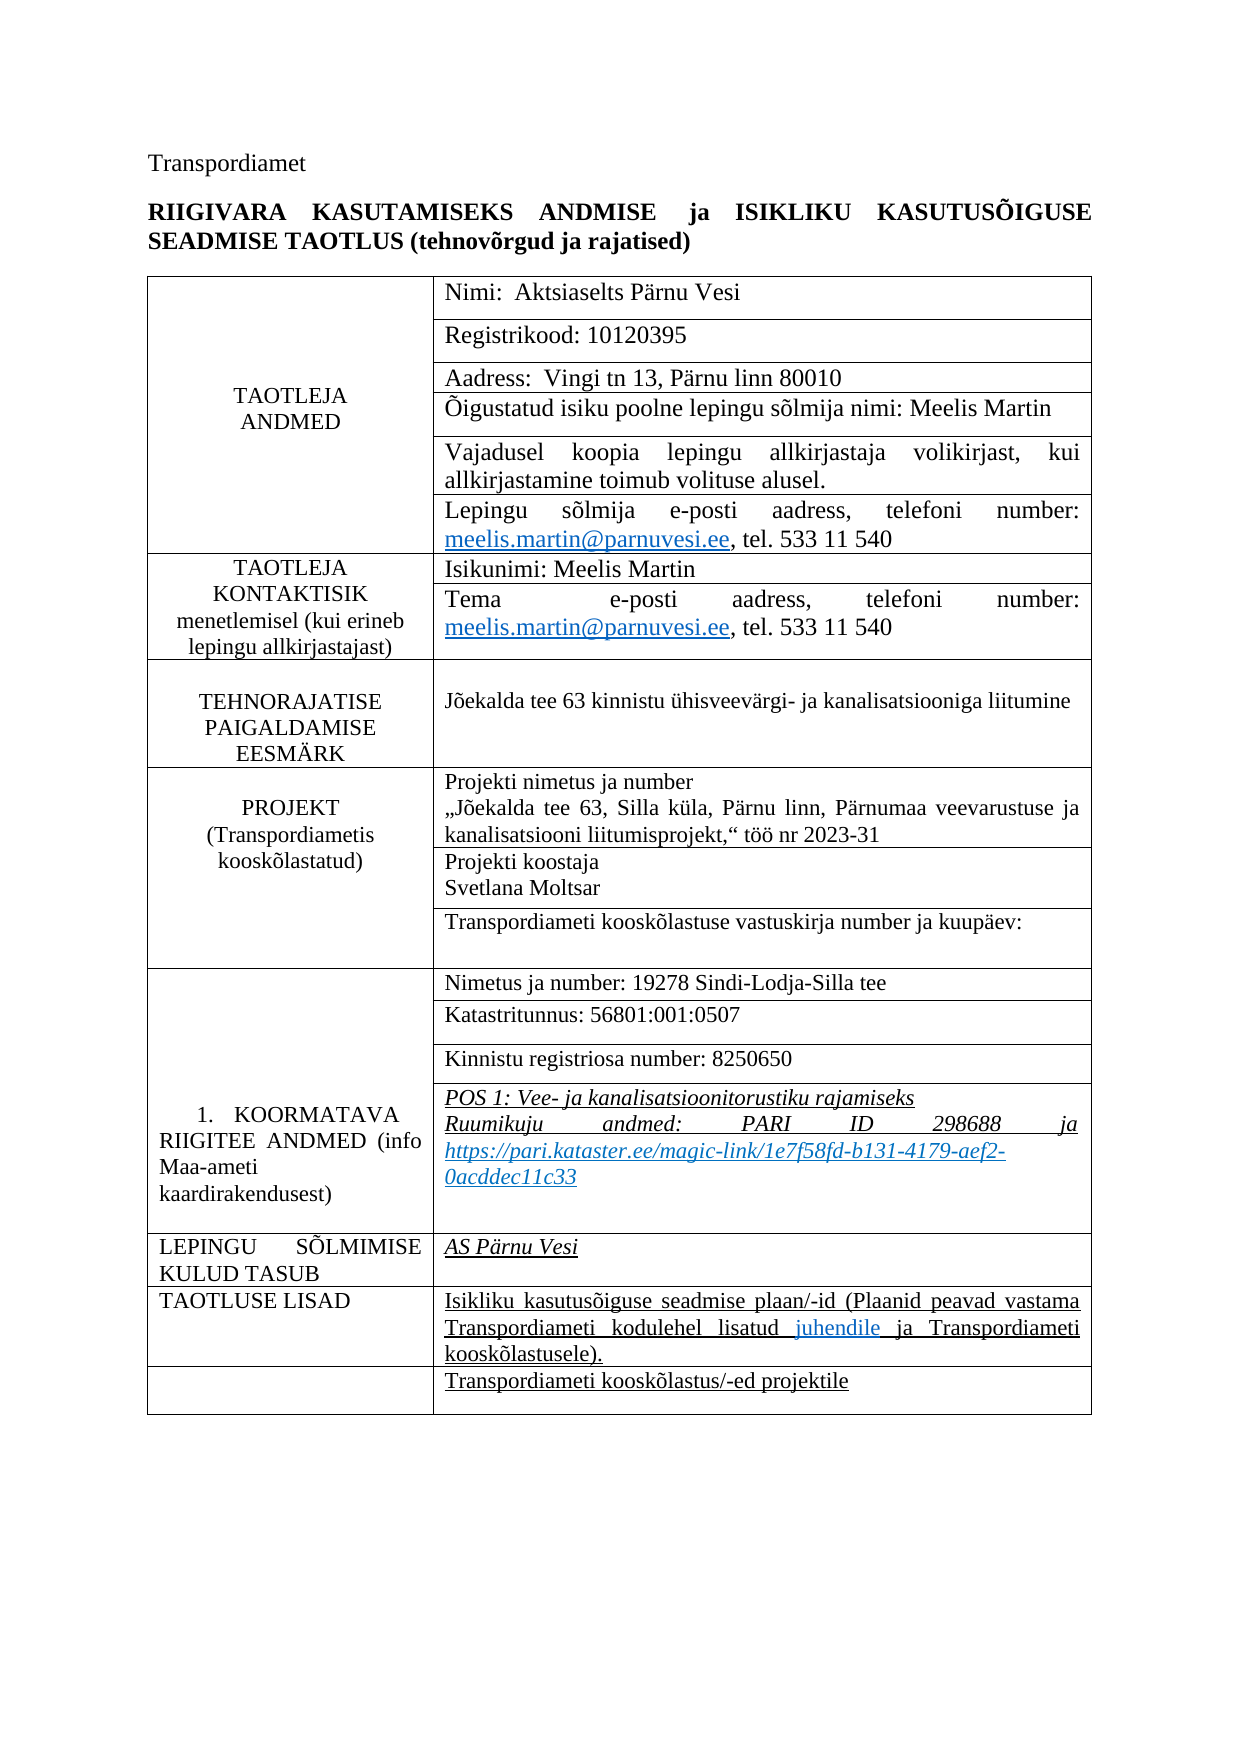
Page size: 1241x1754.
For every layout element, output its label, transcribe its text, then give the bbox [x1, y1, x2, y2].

table_cell [148, 660, 433, 687]
table_cell Transpordiameti kooskõlastus/-ed projektile [434, 1367, 1091, 1413]
table_cell Vajadusel koopia lepingu allkirjastaja volikirjast, kui allkirjastamine toimub volituse alusel. [434, 437, 1091, 494]
table_cell Tema e-posti aadress, telefoni number: meelis.martin@parnuvesi.ee, tel. 533 11 540 [434, 584, 1091, 659]
table_cell Isikunimi: Meelis Martin [434, 554, 1091, 583]
table_cell POS 1: Vee- ja kanalisatsioonitorustiku rajamiseks Ruumikuju andmed: PARI ID 298688 ja https://pari.kataster.ee/magic-link/1e7f58fd-b131-4179-aef2-0acddec11c33 [434, 1084, 1091, 1232]
table_cell Nimetus ja number: 19278 Sindi-Lodja-Silla tee [434, 969, 1091, 1000]
table_cell TAOTLEJA KONTAKTISIK menetlemisel (kui erineb lepingu allkirjastajast) [148, 554, 433, 659]
table_cell Projekti nimetus ja number „Jõekalda tee 63, Silla küla, Pärnu linn, Pärnumaa veevarustuse ja kanalisatsiooni liitumisprojekt,“ töö nr 2023-31 [434, 768, 1091, 847]
table_cell Katastritunnus: 56801:001:0507 [434, 1001, 1091, 1043]
table_cell Kinnistu registriosa number: 8250650 [434, 1045, 1091, 1083]
table_cell TEHNORAJATISE PAIGALDAMISE EESMÄRK [148, 687, 433, 767]
table_cell Projekti koostaja Svetlana Moltsar [434, 848, 1091, 907]
table_cell PROJEKT (Transpordiametis kooskõlastatud) [148, 768, 433, 968]
table_cell Lepingu sõlmija e-posti aadress, telefoni number: meelis.martin@parnuvesi.ee, tel. 533 11 540 [434, 495, 1091, 553]
table_header Nimi: Aktsiaselts Pärnu Vesi [434, 277, 1091, 319]
table_cell Aadress: Vingi tn 13, Pärnu linn 80010 [434, 363, 1091, 392]
text Transpordiamet [148, 148, 1093, 176]
table_cell [148, 1367, 433, 1413]
table_header TAOTLEJA ANDMED [148, 277, 433, 553]
table_cell KOORMATAVA RIIGITEE ANDMED (info Maa-ameti kaardirakendusest) [148, 969, 433, 1232]
table_cell AS Pärnu Vesi [434, 1234, 1091, 1286]
table_cell Jõekalda tee 63 kinnistu ühisveevärgi- ja kanalisatsiooniga liitumine [434, 660, 1091, 767]
table_cell LEPINGU SÕLMIMISE KULUD TASUB [148, 1234, 433, 1286]
table_cell Registrikood: 10120395 [434, 320, 1091, 362]
text RIIGIVARA KASUTAMISEKS ANDMISE ja ISIKLIKU KASUTUSÕIGUSE SEADMISE TAOTLUS (tehnovõrgud ja rajatised) [148, 197, 1093, 255]
table_cell TAOTLUSE LISAD [148, 1287, 433, 1366]
table_cell Isikliku kasutusõiguse seadmise plaan/-id (Plaanid peavad vastama Transpordiameti kodulehel lisatud juhendile ja Transpordiameti kooskõlastusele). [434, 1287, 1091, 1366]
table_cell Transpordiameti kooskõlastuse vastuskirja number ja kuupäev: [434, 909, 1091, 968]
table_cell Õigustatud isiku poolne lepingu sõlmija nimi: Meelis Martin [434, 393, 1091, 436]
